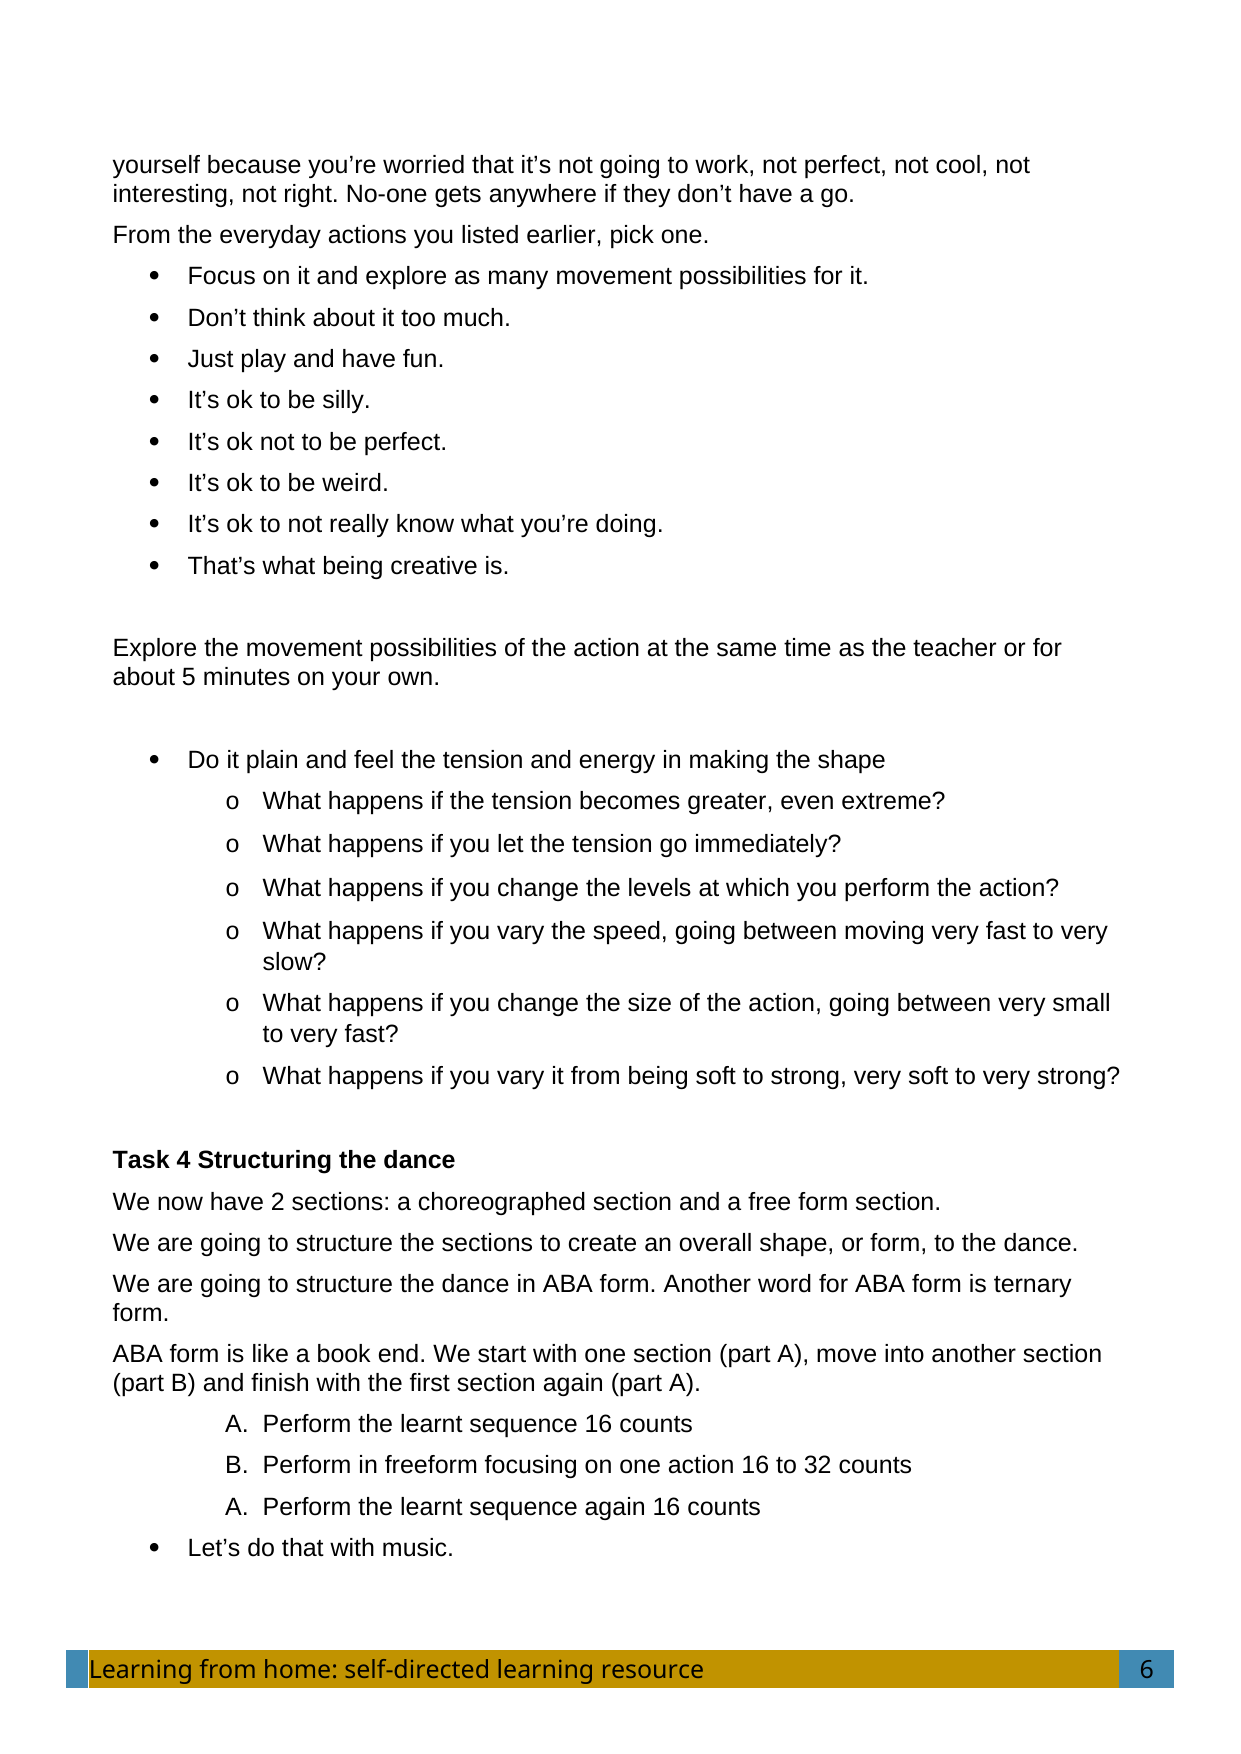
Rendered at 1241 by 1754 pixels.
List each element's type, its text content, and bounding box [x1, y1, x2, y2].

text We are going to structure the dance in ABA form. Another word for ABA form is ternary form. [112, 1269, 1128, 1327]
list What happens if you vary the speed, going between moving very fast to very slow? [225, 916, 1128, 976]
text Explore the movement possibilities of the action at the same time as the teacher or for about 5 minutes on your own. [112, 633, 1128, 691]
list What happens if you change the size of the action, going between very small to very fast? [225, 988, 1128, 1048]
text We now have 2 sections: a choreographed section and a free form section. [112, 1187, 1128, 1215]
list Perform in freeform focusing on one action 16 to 32 counts [225, 1450, 1128, 1479]
list It’s ok to be silly. [150, 385, 1128, 414]
list What happens if you let the tension go immediately? [225, 829, 1128, 860]
list That’s what being creative is. [150, 551, 1128, 579]
list Perform the learnt sequence 16 counts [225, 1409, 1128, 1438]
list It’s ok not to be perfect. [150, 427, 1128, 456]
list Don’t think about it too much. [150, 303, 1128, 331]
list It’s ok to be weird. [150, 468, 1128, 497]
list What happens if you change the levels at which you perform the action? [225, 873, 1128, 904]
list It’s ok to not really know what you’re doing. [150, 509, 1128, 538]
text ABA form is like a book end. We start with one section (part A), move into another section (part B) and finish with the first section again (part A). [112, 1339, 1128, 1397]
list What happens if you vary it from being soft to strong, very soft to very strong? [225, 1061, 1128, 1092]
list Just play and have fun. [150, 344, 1128, 373]
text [112, 150, 1128, 207]
list What happens if the tension becomes greater, even extreme? [225, 786, 1128, 817]
list Do it plain and feel the tension and energy in making the shape [150, 744, 1128, 773]
text We are going to structure the sections to create an overall shape, or form, to the dance. [112, 1228, 1128, 1257]
text From the everyday actions you listed earlier, pick one. [112, 220, 1128, 249]
list Perform the learnt sequence again 16 counts [225, 1492, 1128, 1520]
list Let’s do that with music. [150, 1533, 1128, 1562]
list Focus on it and explore as many movement possibilities for it. [150, 261, 1128, 290]
text Task 4 Structuring the dance [112, 1145, 1128, 1174]
